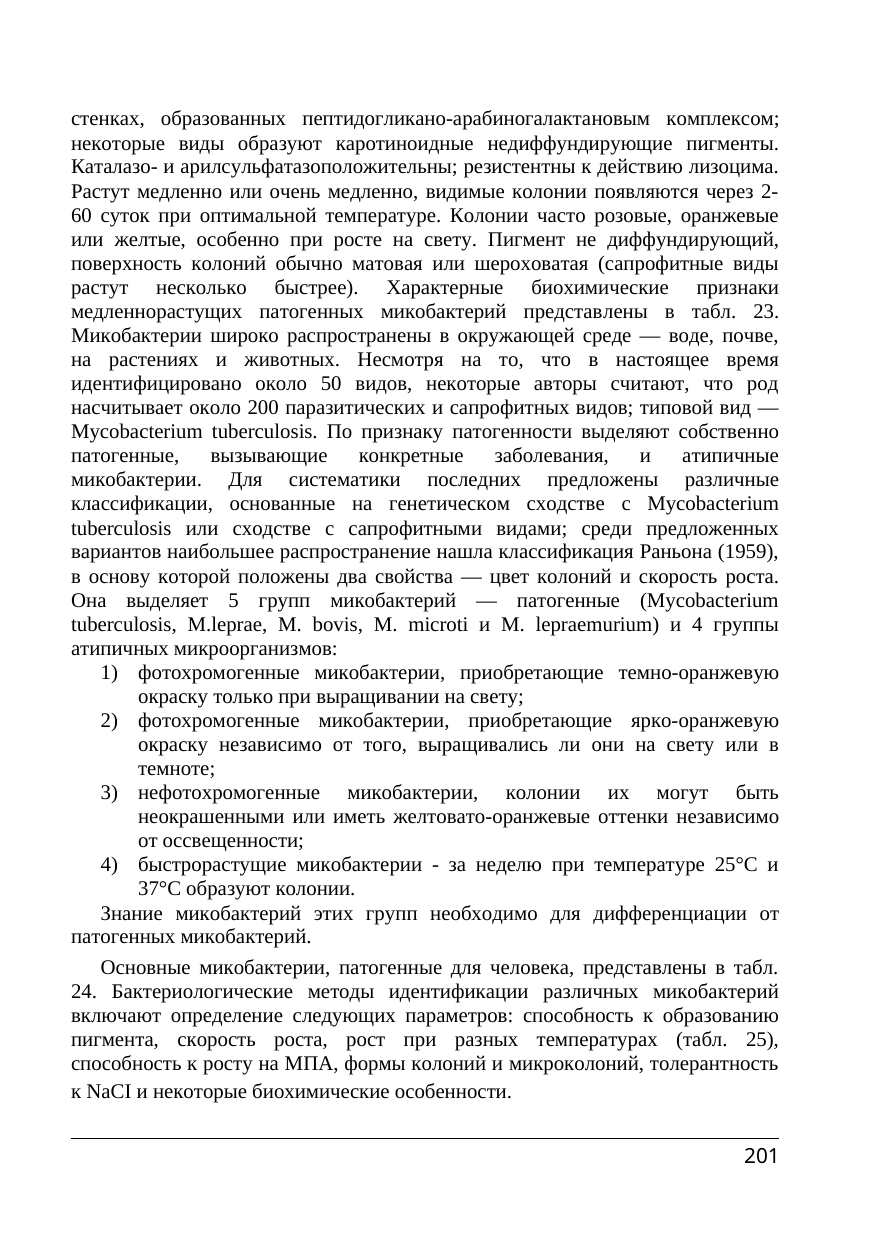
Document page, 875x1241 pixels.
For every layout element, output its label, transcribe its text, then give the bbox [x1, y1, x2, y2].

text Основные микобактерии, патогенные для человека, представлены в табл. 24. Бактериологические методы идентификации различных микобактерий включают определение следующих параметров: способность к образованию пигмента, скорость роста, рост при разных температурах (табл. 25), способность к росту на МПА, формы колоний и микроколоний, толерантность к NaCI и некоторые биохимические особенности. [71, 955, 779, 1104]
list быстрорастущие микобактерии - за неделю при температуре 25°С и 37°С образуют колонии. [100, 852, 779, 900]
list нефотохромогенные микобактерии, колонии их могут быть неокрашенными или иметь желтовато-оранжевые оттенки независимо от оссвещенности; [100, 780, 779, 852]
list фотохромогенные микобактерии, приобретающие ярко-оранжевую окраску независимо от того, выращивались ли они на свету или в темноте; [100, 708, 779, 780]
list фотохромогенные микобактерии, приобретающие темно-оранжевую окраску только при выращивании на свету; [100, 660, 779, 708]
text Знание микобактерий этих групп необходимо для дифференциации от патогенных микобактерий. [71, 900, 779, 948]
